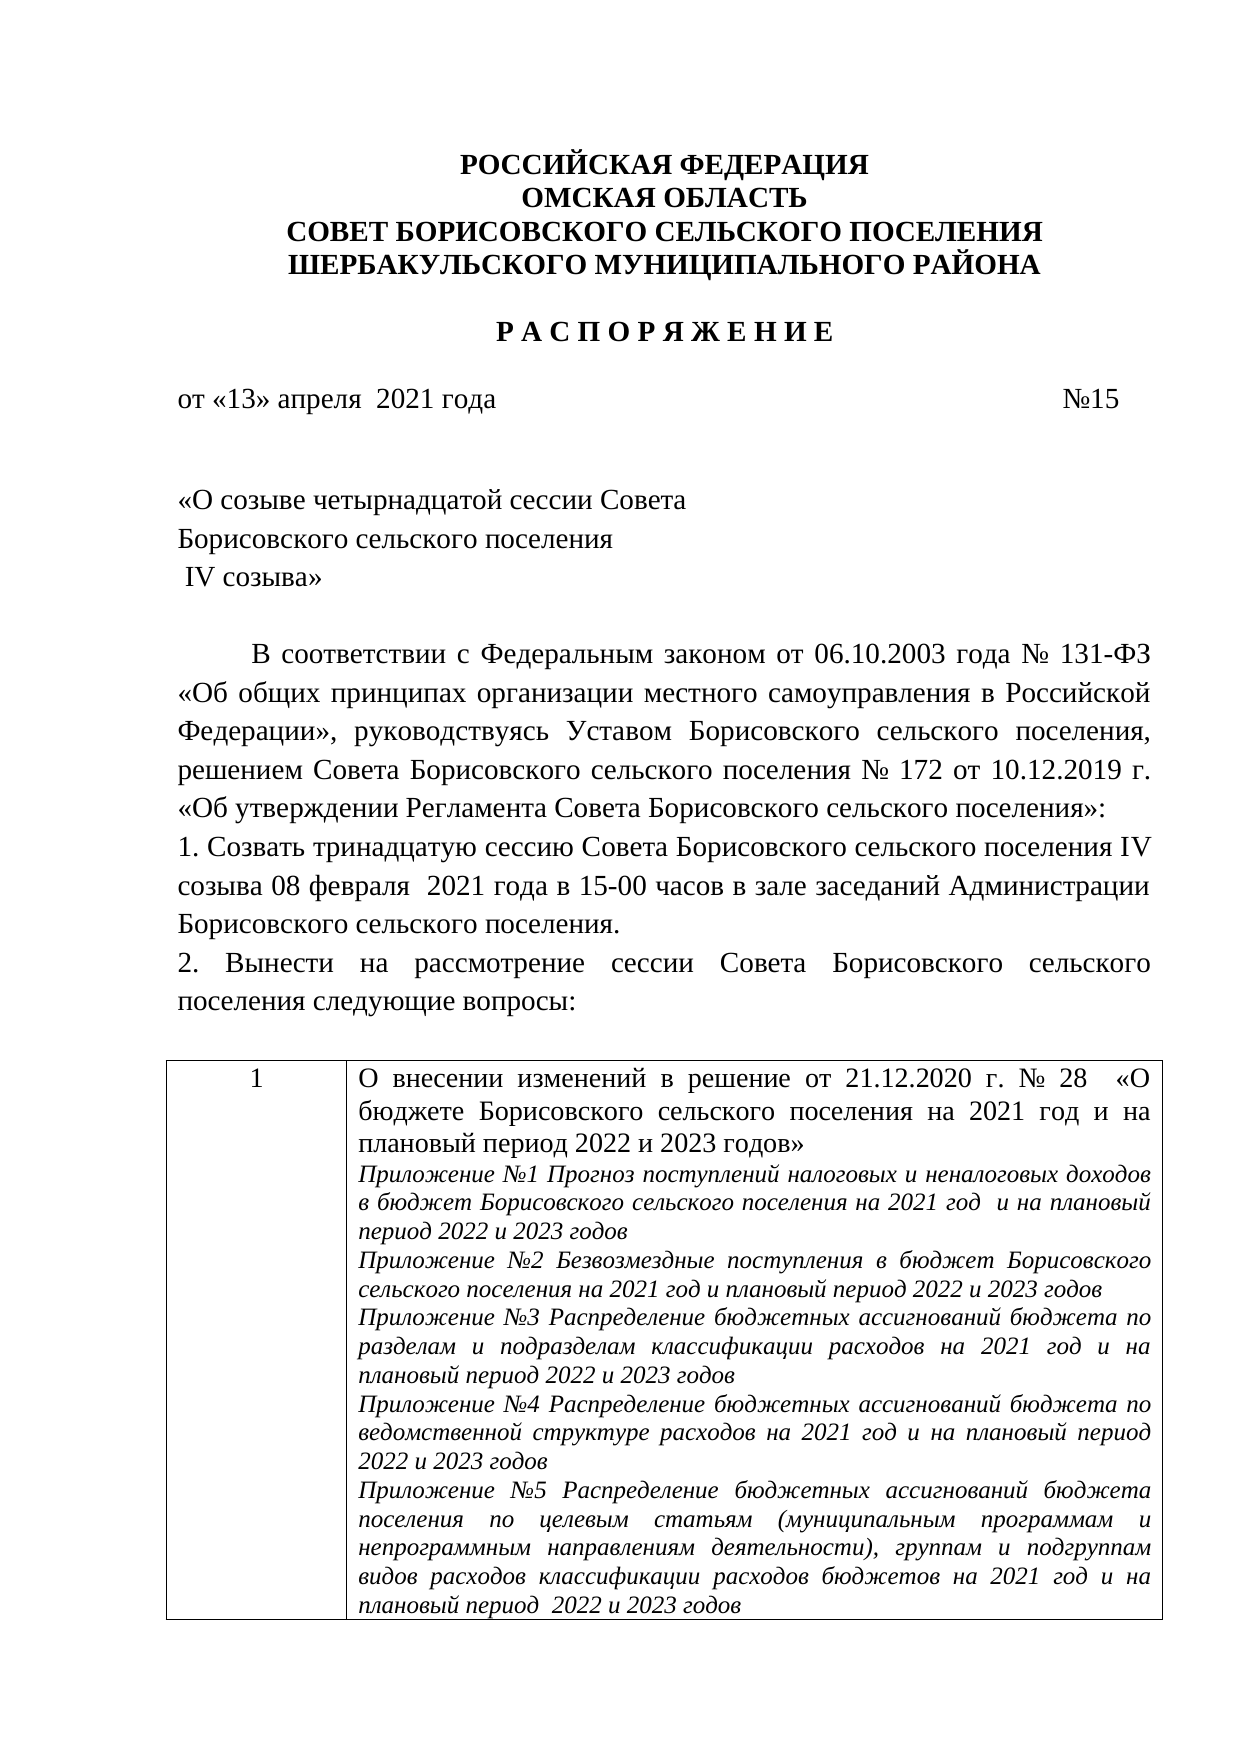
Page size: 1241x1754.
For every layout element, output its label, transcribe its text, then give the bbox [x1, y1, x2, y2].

table_header 1 [167, 1061, 346, 1619]
text Р А С П О Р Я Ж Е Н И Е [177, 314, 1152, 348]
text ОМСКАЯ ОБЛАСТЬ [177, 180, 1152, 214]
text IV созыва» [177, 559, 1152, 593]
text СОВЕТ БОРИСОВСКОГО СЕЛЬСКОГО ПОСЕЛЕНИЯ ШЕРБАКУЛЬСКОГО МУНИЦИПАЛЬНОГО РАЙОНА [177, 214, 1152, 281]
text «О созыве четырнадцатой сессии Совета [177, 482, 1152, 516]
text 2. Вынести на рассмотрение сессии Совета Борисовского сельского поселения следующие вопросы: [177, 945, 1152, 1017]
text РОССИЙСКАЯ ФЕДЕРАЦИЯ [177, 147, 1152, 180]
text 1. Созвать тринадцатую сессию Совета Борисовского сельского поселения IV созыва 08 февраля 2021 года в 15-00 часов в зале заседаний Администрации Борисовского сельского поселения. [177, 829, 1152, 940]
text от «13» апреля 2021 года №15 [177, 382, 1152, 449]
text В соответствии с Федеральным законом от 06.10.2003 года № 131-ФЗ «Об общих принципах организации местного самоуправления в Российской Федерации», руководствуясь Уставом Борисовского сельского поселения, решением Совета Борисовского сельского поселения № 172 от 10.12.2019 г. «Об утверждении Регламента Совета Борисовского сельского поселения»: [177, 636, 1152, 824]
text Борисовского сельского поселения [177, 521, 1152, 554]
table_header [347, 1061, 1162, 1619]
